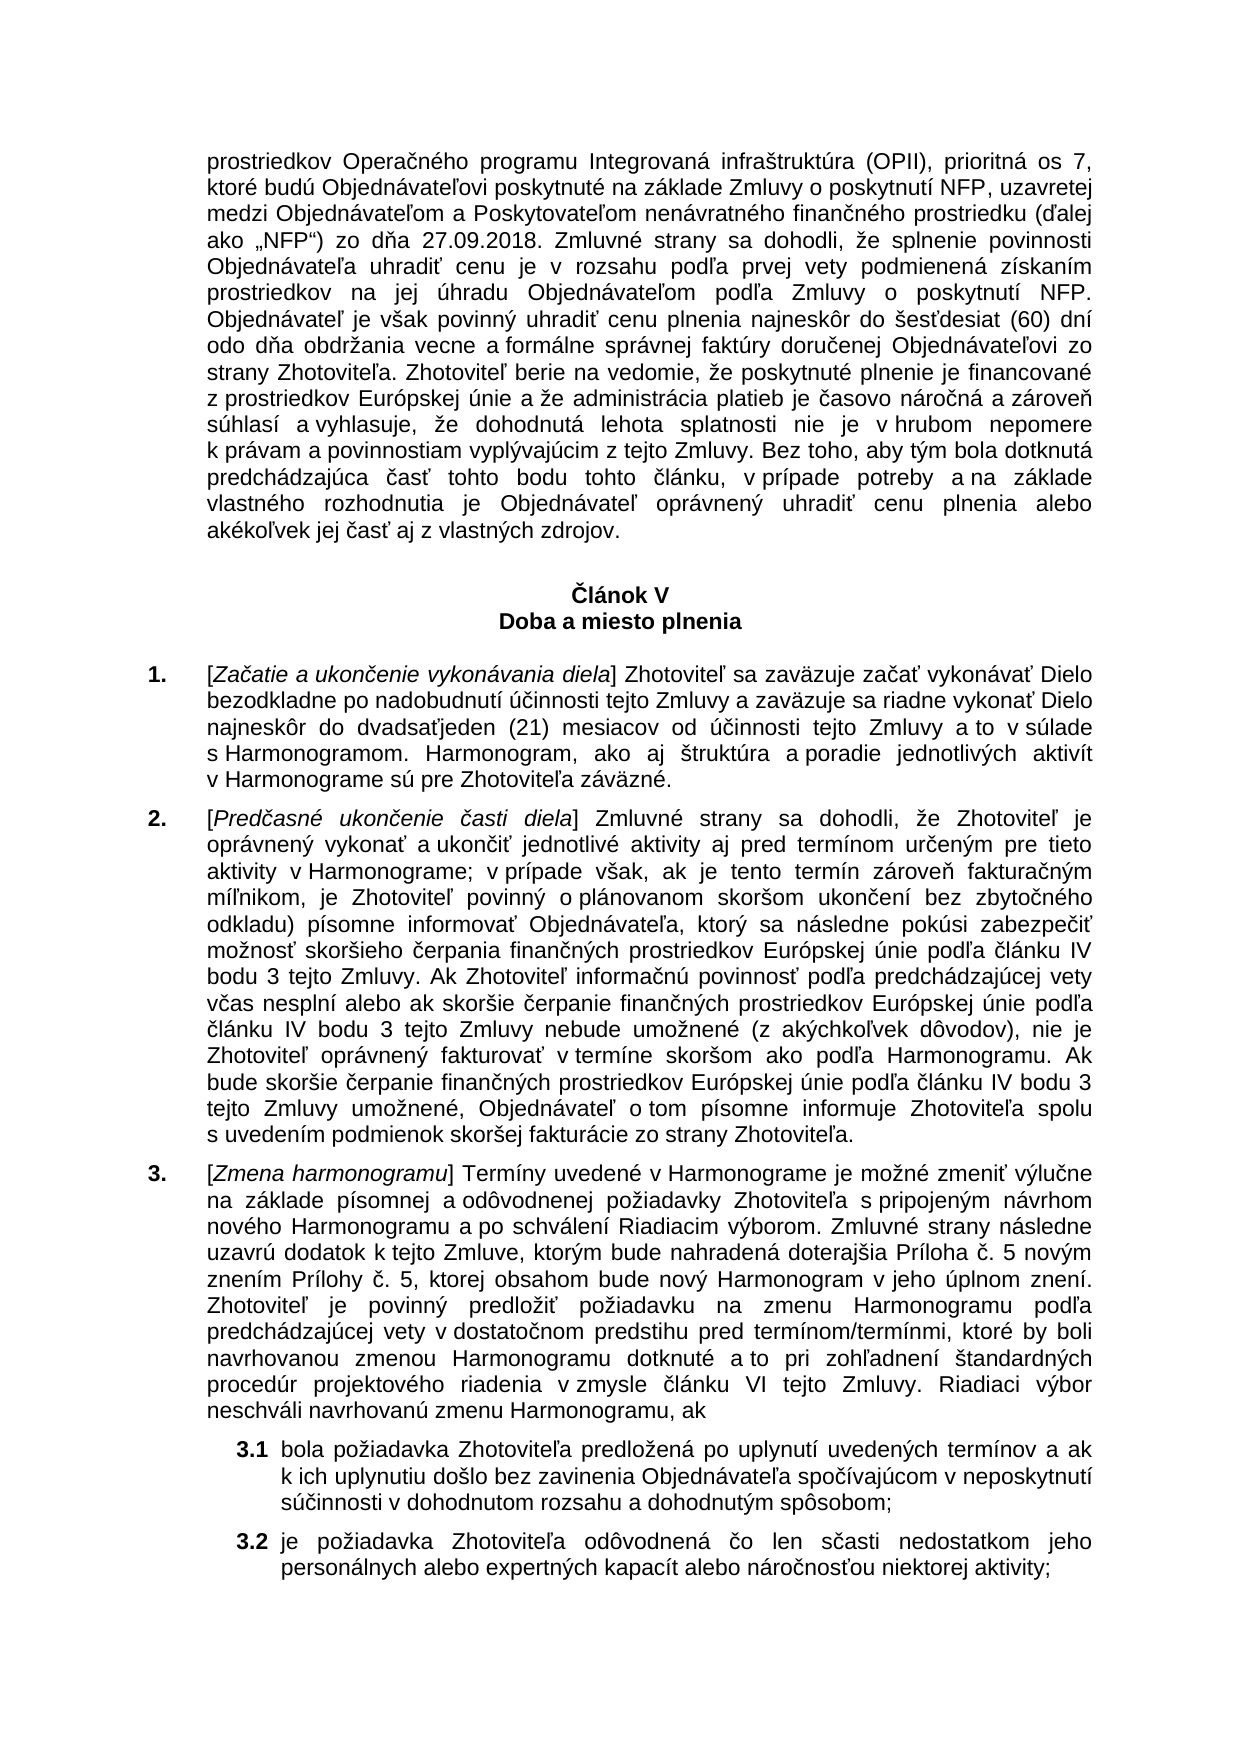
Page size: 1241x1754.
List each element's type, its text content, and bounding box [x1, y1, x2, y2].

text Doba a miesto plnenia [148, 608, 1093, 634]
text Článok V [148, 582, 1093, 608]
list [Začatie a ukončenie vykonávania diela] Zhotoviteľ sa zaväzuje začať vykonávať Dielo bezodkladne po nadobudnutí účinnosti tejto Zmluvy a zaväzuje sa riadne vykonať Dielo najneskôr do dvadsaťjeden (21) mesiacov od účinnosti tejto Zmluvy a to v súlade s Harmonogramom. Harmonogram, ako aj štruktúra a poradie jednotlivých aktivít v Harmonograme sú pre Zhotoviteľa záväzné. [148, 661, 1093, 793]
list bola požiadavka Zhotoviteľa predložená po uplynutí uvedených termínov a ak k ich uplynutiu došlo bez zavinenia Objednávateľa spočívajúcom v neposkytnutí súčinnosti v dohodnutom rozsahu a dohodnutým spôsobom; [236, 1436, 1093, 1515]
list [148, 148, 1093, 543]
list je požiadavka Zhotoviteľa odôvodnená čo len sčasti nedostatkom jeho personálnych alebo expertných kapacít alebo náročnosťou niektorej aktivity; [236, 1528, 1093, 1581]
list [Predčasné ukončenie časti diela] Zmluvné strany sa dohodli, že Zhotoviteľ je oprávnený vykonať a ukončiť jednotlivé aktivity aj pred termínom určeným pre tieto aktivity v Harmonograme; v prípade však, ak je tento termín zároveň fakturačným míľnikom, je Zhotoviteľ povinný o plánovanom skoršom ukončení bez zbytočného odkladu) písomne informovať Objednávateľa, ktorý sa následne pokúsi zabezpečiť možnosť skoršieho čerpania finančných prostriedkov Európskej únie podľa článku IV bodu 3 tejto Zmluvy. Ak Zhotoviteľ informačnú povinnosť podľa predchádzajúcej vety včas nesplní alebo ak skoršie čerpanie finančných prostriedkov Európskej únie podľa článku IV bodu 3 tejto Zmluvy nebude umožnené (z akýchkoľvek dôvodov), nie je Zhotoviteľ oprávnený fakturovať v termíne skoršom ako podľa Harmonogramu. Ak bude skoršie čerpanie finančných prostriedkov Európskej únie podľa článku IV bodu 3 tejto Zmluvy umožnené, Objednávateľ o tom písomne informuje Zhotoviteľa spolu s uvedením podmienok skoršej fakturácie zo strany Zhotoviteľa. [148, 805, 1093, 1148]
list [Zmena harmonogramu] Termíny uvedené v Harmonograme je možné zmeniť výlučne na základe písomnej a odôvodnenej požiadavky Zhotoviteľa s pripojeným návrhom nového Harmonogramu a po schválení Riadiacim výborom. Zmluvné strany následne uzavrú dodatok k tejto Zmluve, ktorým bude nahradená doterajšia Príloha č. 5 novým znením Prílohy č. 5, ktorej obsahom bude nový Harmonogram v jeho úplnom znení. Zhotoviteľ je povinný predložiť požiadavku na zmenu Harmonogramu podľa predchádzajúcej vety v dostatočnom predstihu pred termínom/termínmi, ktoré by boli navrhovanou zmenou Harmonogramu dotknuté a to pri zohľadnení štandardných procedúr projektového riadenia v zmysle článku VI tejto Zmluvy. Riadiaci výbor neschváli navrhovanú zmenu Harmonogramu, ak [148, 1160, 1093, 1424]
